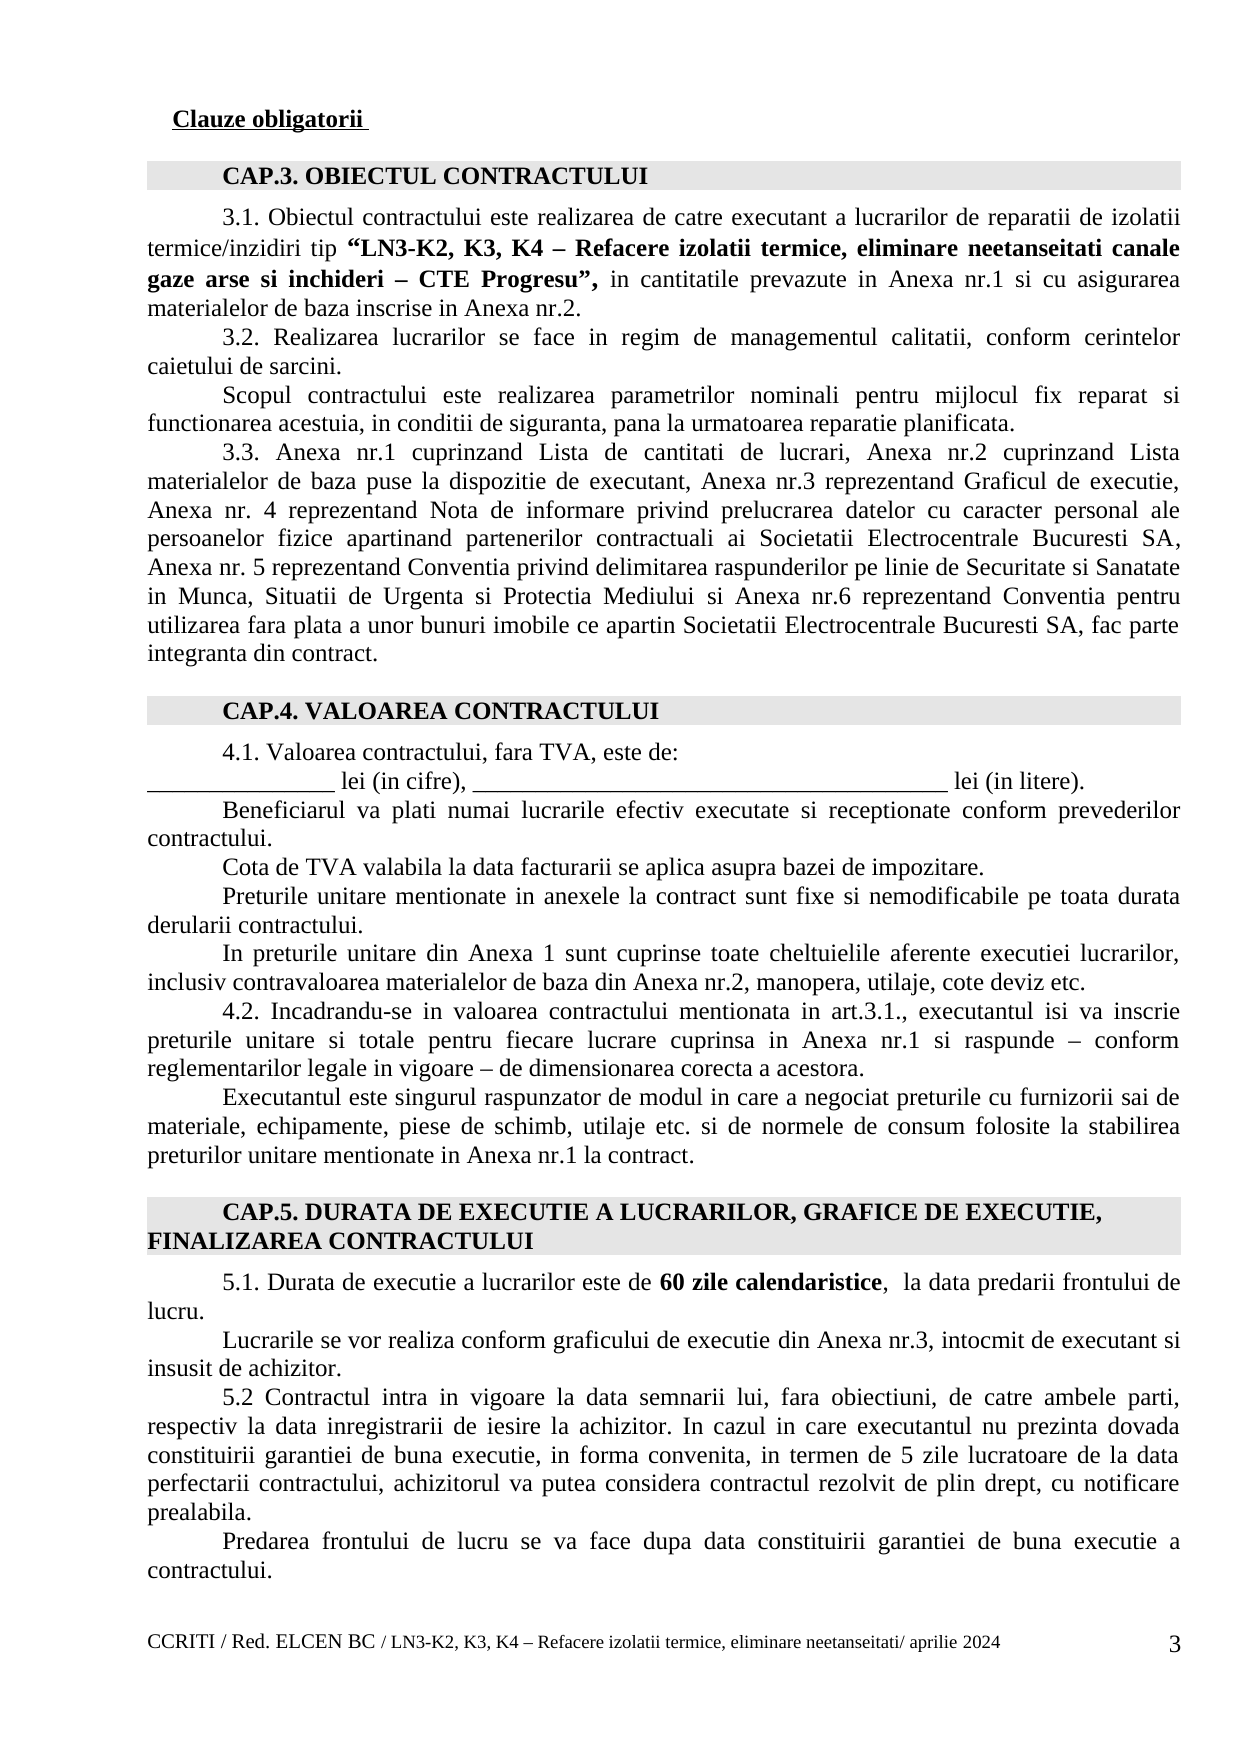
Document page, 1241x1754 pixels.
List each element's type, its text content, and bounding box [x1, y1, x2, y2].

text Clauze obligatorii [147, 104, 1181, 132]
text Cota de TVA valabila la data facturarii se aplica asupra bazei de impozitare. [147, 852, 1181, 881]
text 5.1. Durata de executie a lucrarilor este de 60 zile calendaristice, la data predarii frontului de lucru. [147, 1267, 1181, 1325]
text 4.2. Incadrandu-se in valoarea contractului mentionata in art.3.1., executantul isi va inscrie preturile unitare si totale pentru fiecare lucrare cuprinsa in Anexa nr.1 si raspunde – conform reglementarilor legale in vigoare – de dimensionarea corecta a acestora. [147, 996, 1181, 1082]
subtitle CAP.3. OBIECTUL CONTRACTULUI [147, 161, 1181, 190]
subtitle CAP.5. DURATA DE EXECUTIE A LUCRARILOR, GRAFICE DE EXECUTIE, FINALIZAREA CONTRACTULUI [147, 1197, 1181, 1255]
text _______________ lei (in cifre), ______________________________________ lei (in litere). [147, 766, 1181, 795]
text 3.3. Anexa nr.1 cuprinzand Lista de cantitati de lucrari, Anexa nr.2 cuprinzand Lista materialelor de baza puse la dispozitie de executant, Anexa nr.3 reprezentand Graficul de executie, Anexa nr. 4 reprezentand Nota de informare privind prelucrarea datelor cu caracter personal ale persoanelor fizice apartinand partenerilor contractuali ai Societatii Electrocentrale Bucuresti SA, Anexa nr. 5 reprezentand Conventia privind delimitarea raspunderilor pe linie de Securitate si Sanatate in Munca, Situatii de Urgenta si Protectia Mediului si Anexa nr.6 reprezentand Conventia pentru utilizarea fara plata a unor bunuri imobile ce apartin Societatii Electrocentrale Bucuresti SA, fac parte integranta din contract. [147, 437, 1181, 667]
text Scopul contractului este realizarea parametrilor nominali pentru mijlocul fix reparat si functionarea acestuia, in conditii de siguranta, pana la urmatoarea reparatie planificata. [147, 380, 1181, 437]
text 5.2 Contractul intra in vigoare la data semnarii lui, fara obiectiuni, de catre ambele parti, respectiv la data inregistrarii de iesire la achizitor. In cazul in care executantul nu prezinta dovada constituirii garantiei de buna executie, in forma convenita, in termen de 5 zile lucratoare de la data perfectarii contractului, achizitorul va putea considera contractul rezolvit de plin drept, cu notificare prealabila. [147, 1382, 1181, 1526]
text In preturile unitare din Anexa 1 sunt cuprinse toate cheltuielile aferente executiei lucrarilor, inclusiv contravaloarea materialelor de baza din Anexa nr.2, manopera, utilaje, cote deviz etc. [147, 938, 1181, 996]
text Beneficiarul va plati numai lucrarile efectiv executate si receptionate conform prevederilor contractului. [147, 795, 1181, 852]
text CAP.4. VALOAREA CONTRACTULUI [147, 696, 1181, 725]
text 3.2. Realizarea lucrarilor se face in regim de managementul calitatii, conform cerintelor caietului de sarcini. [147, 322, 1181, 380]
text 4.1. Valoarea contractului, fara TVA, este de: [147, 737, 1181, 766]
text Lucrarile se vor realiza conform graficului de executie din Anexa nr.3, intocmit de executant si insusit de achizitor. [147, 1325, 1181, 1382]
text Preturile unitare mentionate in anexele la contract sunt fixe si nemodificabile pe toata durata derularii contractului. [147, 881, 1181, 938]
text 3.1. Obiectul contractului este realizarea de catre executant a lucrarilor de reparatii de izolatii termice/inzidiri tip “LN3-K2, K3, K4 – Refacere izolatii termice, eliminare neetanseitati canale gaze arse si inchideri – CTE Progresu”, in cantitatile prevazute in Anexa nr.1 si cu asigurarea materialelor de baza inscrise in Anexa nr.2. [147, 202, 1181, 322]
text Executantul este singurul raspunzator de modul in care a negociat preturile cu furnizorii sai de materiale, echipamente, piese de schimb, utilaje etc. si de normele de consum folosite la stabilirea preturilor unitare mentionate in Anexa nr.1 la contract. [147, 1082, 1181, 1168]
text Predarea frontului de lucru se va face dupa data constituirii garantiei de buna executie a contractului. [147, 1526, 1182, 1583]
